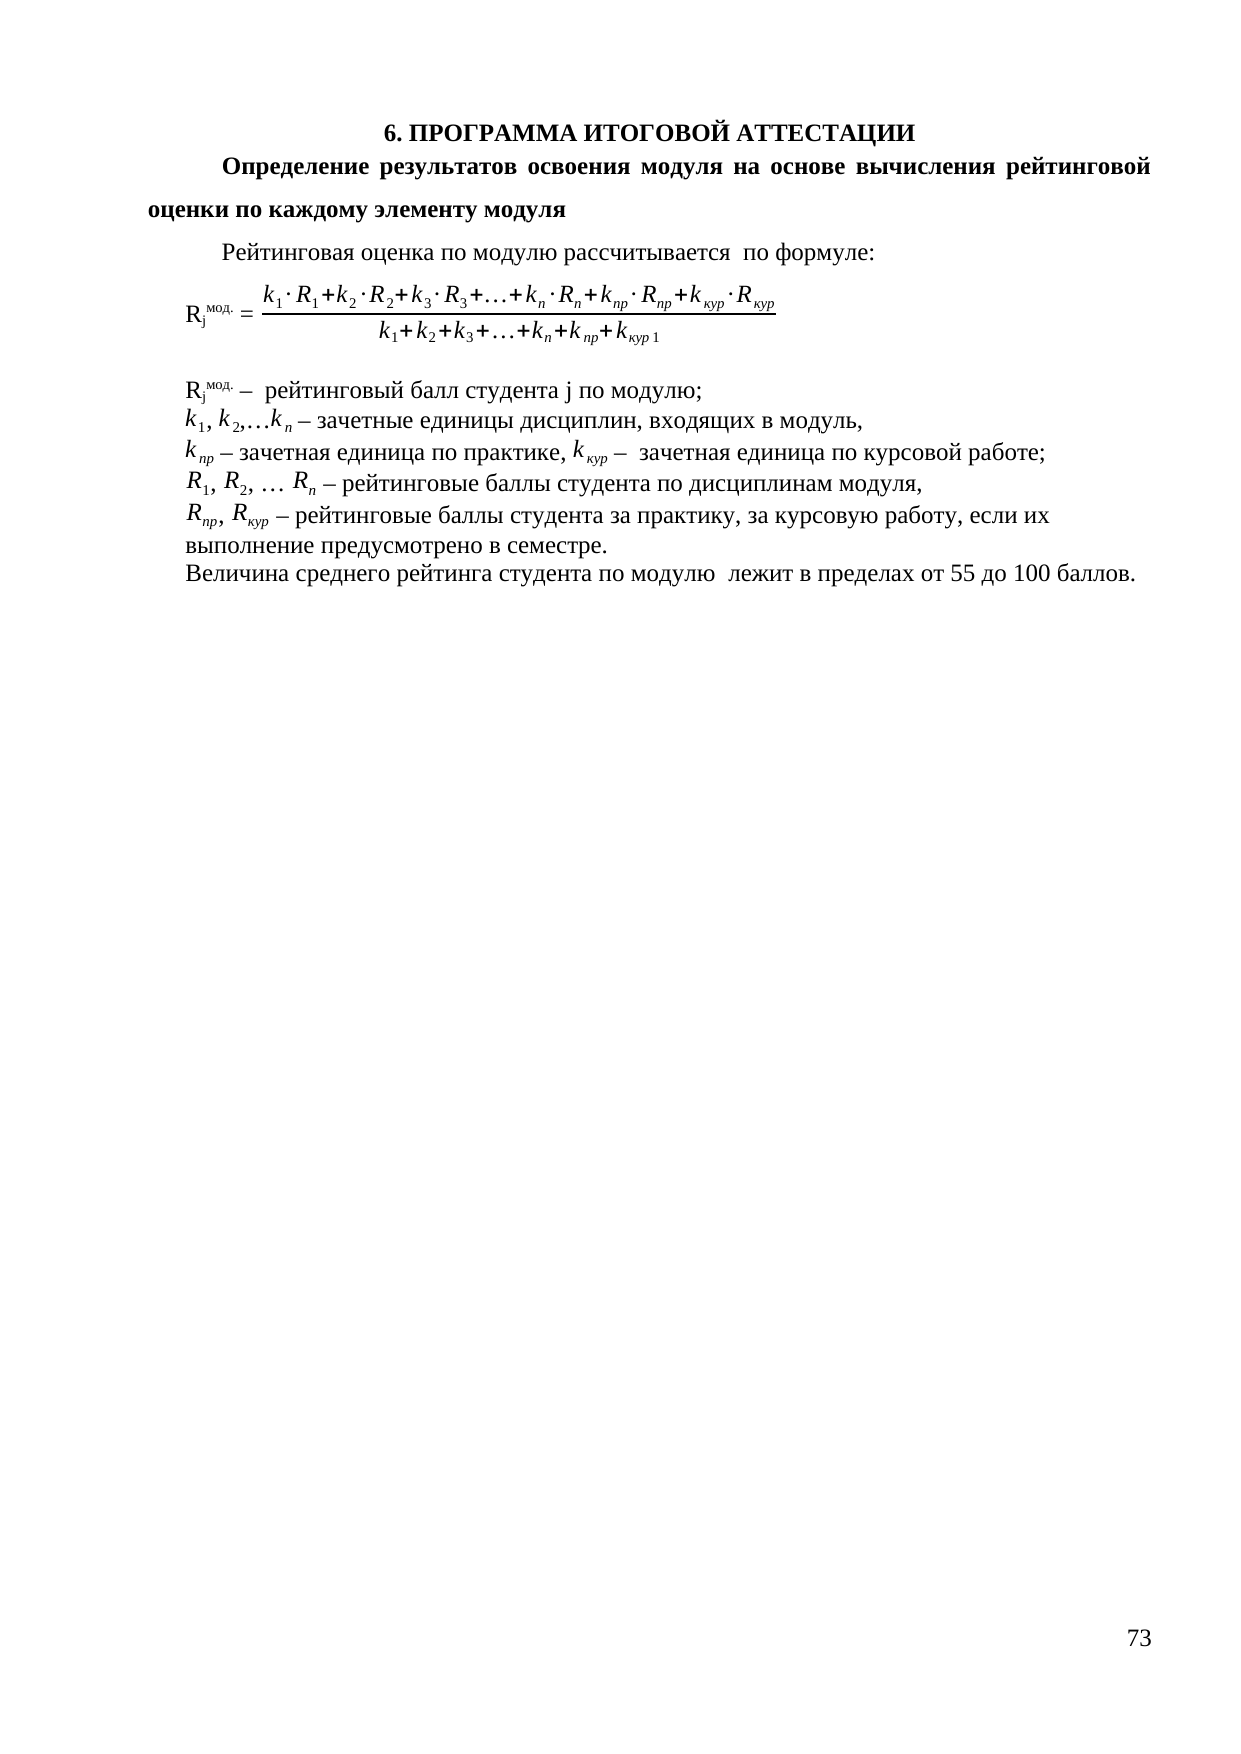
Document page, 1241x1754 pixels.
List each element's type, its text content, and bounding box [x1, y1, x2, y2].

text Рейтинговая оценка по модулю рассчитывается по формуле: [148, 237, 1152, 266]
text – зачетная единица по практике, – зачетная единица по курсовой работе; [185, 436, 1152, 467]
text , ,… – зачетные единицы дисциплин, входящих в модуль, [185, 404, 1152, 436]
text Rjмод. = [185, 281, 1152, 347]
text 6. ПРОГРАММА ИТОГОВОЙ АТТЕСТАЦИИ [148, 118, 1152, 147]
text , , … – рейтинговые баллы студента по дисциплинам модуля, [185, 467, 1152, 498]
text Величина среднего рейтинга студента по модулю лежит в пределах от 55 до 100 баллов. [185, 558, 1152, 587]
text , – рейтинговые баллы студента за практику, за курсовую работу, если их выполнение предусмотрено в семестре. [185, 498, 1152, 558]
text Определение результатов освоения модуля на основе вычисления рейтинговой оценки по каждому элементу модуля [148, 151, 1152, 223]
text Rjмод. – рейтинговый балл студента j по модулю; [185, 376, 1152, 404]
